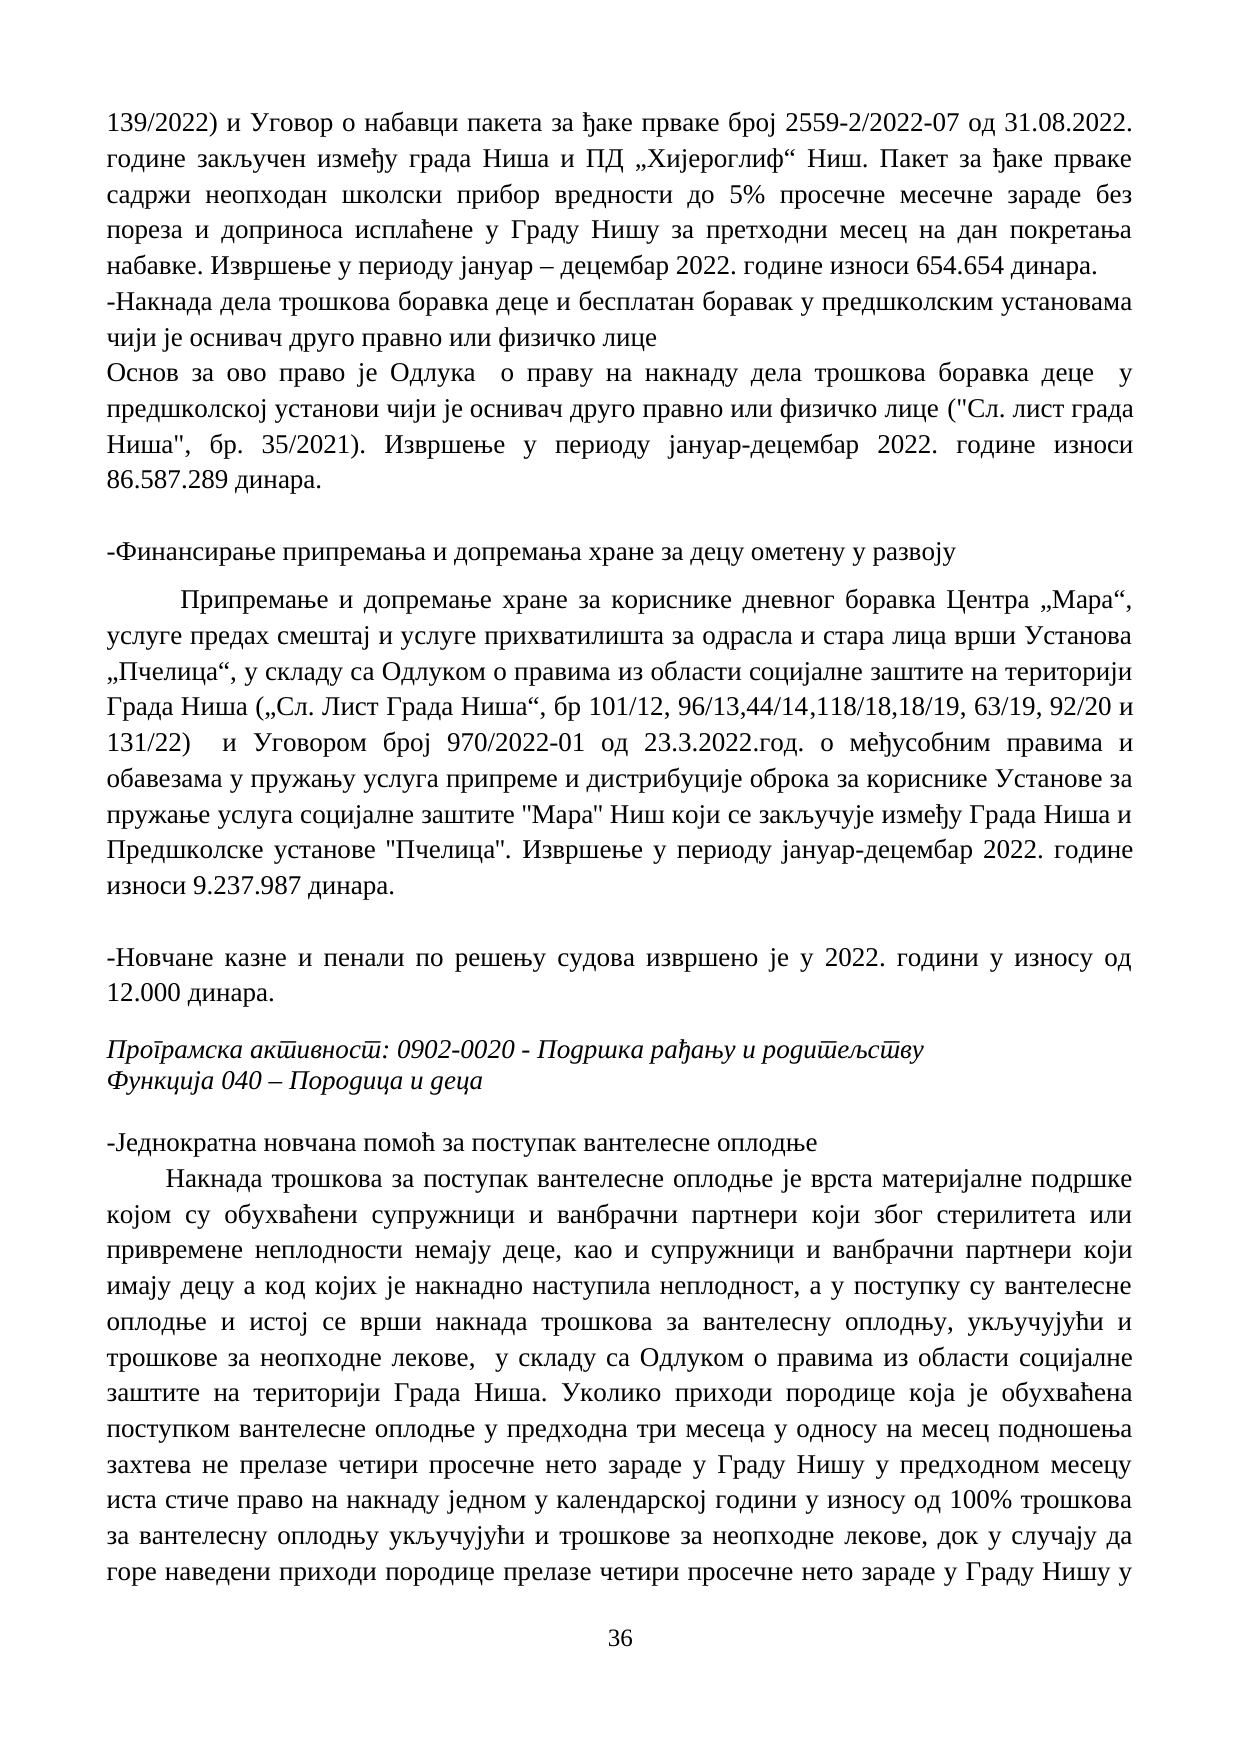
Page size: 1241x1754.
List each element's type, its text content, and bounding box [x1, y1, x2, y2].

text -Финансирање припремања и допремања хране за децу ометену у развоју [106, 535, 1134, 566]
text -Једнократна новчана помоћ за поступак вантелесне оплодње [106, 1126, 1134, 1157]
text Функција 040 – Породица и деца [106, 1064, 1134, 1095]
text Основ за ово право је Одлука о праву на накнаду дела трошкова боравка деце у предшколској установи чији је оснивач друго правно или физичко лице ("Сл. лист града Ниша", бр. 35/2021). Извршење у периоду јануар-децембар 2022. године износи 86.587.289 динара. [106, 356, 1134, 495]
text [106, 1162, 1134, 1586]
text -Накнада дела трошкова боравка деце и бесплатан боравак у предшколским установама чији је оснивач друго правно или физичко лице [106, 285, 1134, 352]
text Програмска активност: 0902-0020 - Подршка рађању и родитељству [106, 1033, 1134, 1064]
text -Новчане казне и пенали по решењу судова извршено је у 2022. години у износу од 12.000 динара. [106, 941, 1134, 1007]
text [106, 106, 1134, 280]
text Припремање и допремање хране за кориснике дневног боравка Центра „Мара“, услуге предах смештај и услуге прихватилишта за одрасла и стара лица врши Установа „Пчелица“, у складу са Одлуком о правима из области социјалне заштите на територији Града Ниша („Сл. Лист Града Ниша“, бр 101/12, 96/13,44/14,118/18,18/19, 63/19, 92/20 и 131/22) и Уговором број 970/2022-01 од 23.3.2022.год. о међусобним правима и обавезама у пружању услуга припреме и дистрибуције оброка за кориснике Установе за пружање услуга социјалне заштите ''Мара'' Ниш који се закључује између Града Ниша и Предшколске установе ''Пчелица''. Извршење у периоду јануар-децембар 2022. године износи 9.237.987 динара. [106, 583, 1134, 900]
